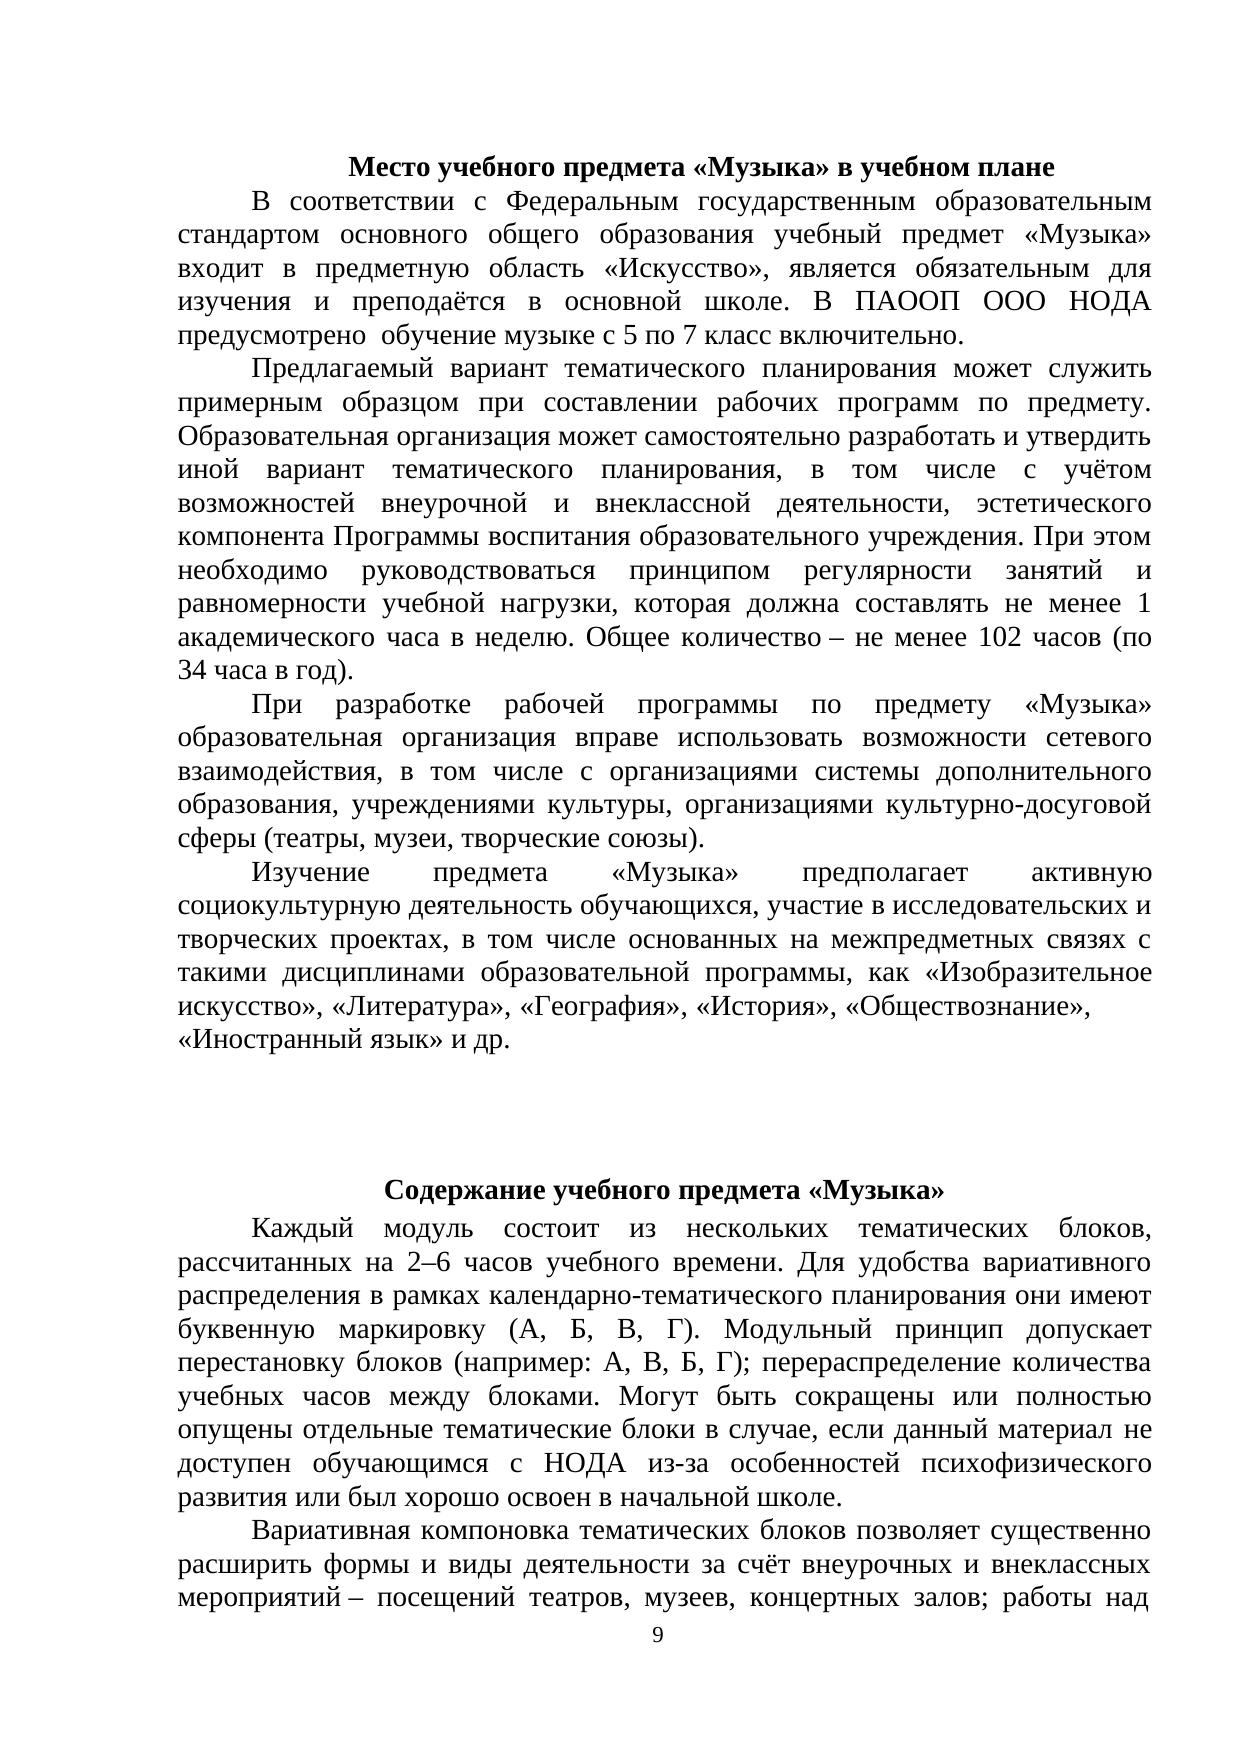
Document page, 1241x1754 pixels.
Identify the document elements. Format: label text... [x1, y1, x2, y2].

text Предлагаемый вариант тематического планирования может служить примерным образцом при составлении рабочих программ по предмету. Образовательная организация может самостоятельно разработать и утвердить иной вариант тематического планирования, в том числе с учётом возможностей внеурочной и внеклассной деятельности, эстетического компонента Программы воспитания образовательного учреждения. При этом необходимо руководствоваться принципом регулярности занятий и равномерности учебной нагрузки, которая должна составлять не менее 1 академического часа в неделю. Общее количество – не менее 102 часов (по 34 часа в год). [177, 351, 1152, 686]
subtitle Место учебного предмета «Музыка» в учебном плане [348, 149, 1167, 183]
text Каждый модуль состоит из нескольких тематических блоков, рассчитанных на 2–6 часов учебного времени. Для удобства вариативного распределения в рамках календарно-тематического планирования они имеют буквенную маркировку (А, Б, В, Г). Модульный принцип допускает перестановку блоков (например: А, В, Б, Г); перераспределение количества учебных часов между блоками. Могут быть сокращены или полностью опущены отдельные тематические блоки в случае, если данный материал не доступен обучающимся с НОДА из-за особенностей психофизического развития или был хорошо освоен в начальной школе. [177, 1210, 1152, 1512]
text «Иностранный язык» и др. [177, 1021, 1167, 1055]
text Вариативная компоновка тематических блоков позволяет существенно расширить формы и виды деятельности за счёт внеурочных и внеклассных мероприятий – посещений театров, музеев, концертных залов; работы над [177, 1512, 1152, 1613]
text При разработке рабочей программы по предмету «Музыка» образовательная организация вправе использовать возможности сетевого взаимодействия, в том числе с организациями системы дополнительного образования, учреждениями культуры, организациями культурно-досуговой сферы (театры, музеи, творческие союзы). [177, 686, 1152, 854]
text Изучение предмета «Музыка» предполагает активную социокультурную деятельность обучающихся, участие в исследовательских и творческих проектах, в том числе основанных на межпредметных связях с такими дисциплинами образовательной программы, как «Изобразительное искусство», «Литература», «География», «История», «Обществознание», [177, 854, 1152, 1021]
subtitle Содержание учебного предмета «Музыка» [384, 1172, 1167, 1206]
text В соответствии с Федеральным государственным образовательным стандартом основного общего образования учебный предмет «Музыка» входит в предметную область «Искусство», является обязательным для изучения и преподаётся в основной школе. В ПАООП ООО НОДА предусмотрено обучение музыке с 5 по 7 класс включительно. [177, 183, 1152, 351]
